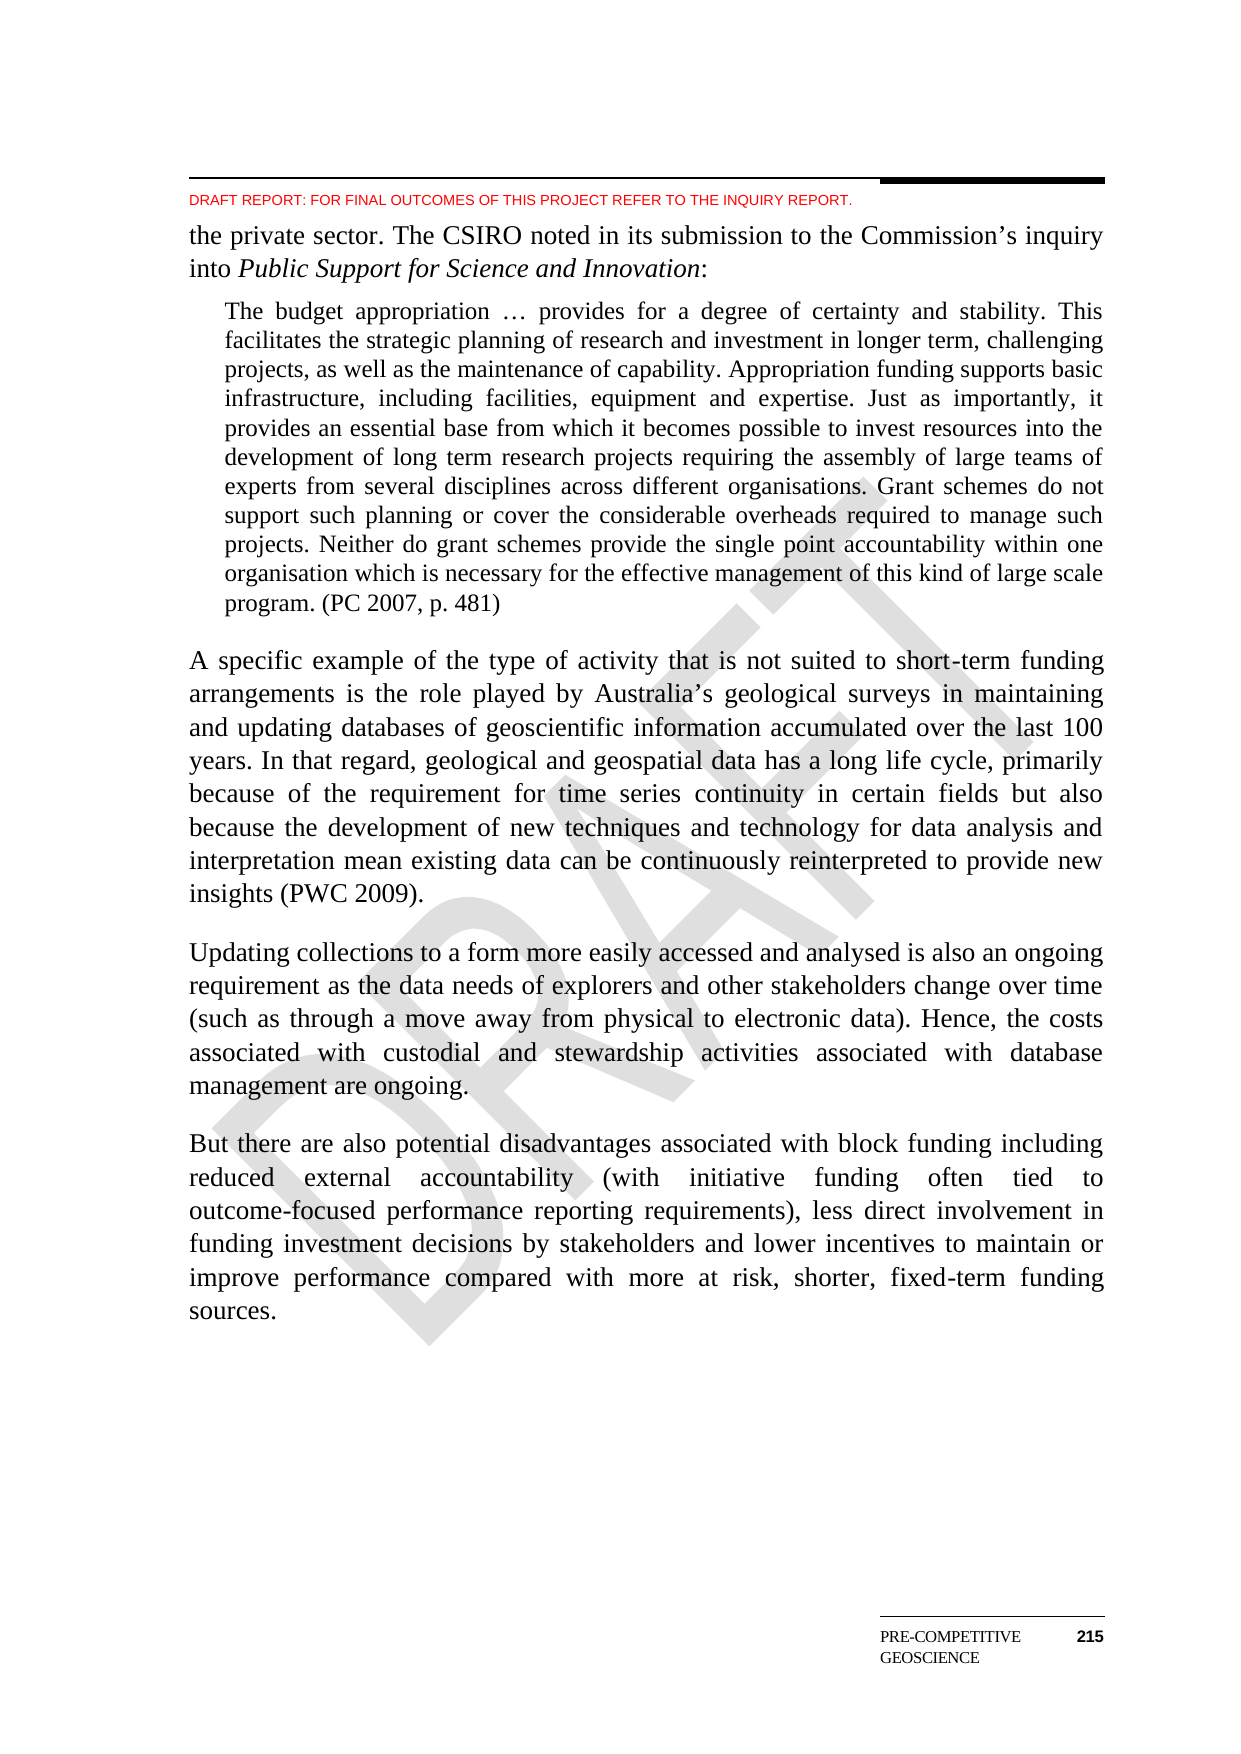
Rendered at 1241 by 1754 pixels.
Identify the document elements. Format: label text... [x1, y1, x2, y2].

text A specific example of the type of activity that is not suited to short-term funding arrangements is the role played by Australia’s geological surveys in maintaining and updating databases of geoscientific information accumulated over the last 100 years. In that regard, geological and geospatial data has a long life cycle, primarily because of the requirement for time series continuity in certain fields but also because the development of new techniques and technology for data analysis and interpretation mean existing data can be continuously reinterpreted to provide new insights (PWC 2009). [189, 642, 1104, 908]
text Updating collections to a form more easily accessed and analysed is also an ongoing requirement as the data needs of explorers and other stakeholders change over time (such as through a move away from physical to electronic data). Hence, the costs associated with custodial and stewardship activities associated with database management are ongoing. [189, 933, 1104, 1100]
text But there are also potential disadvantages associated with block funding including reduced external accountability (with initiative funding often tied to outcome-focused performance reporting requirements), less direct involvement in funding investment decisions by stakeholders and lower incentives to maintain or improve performance compared with more at risk, shorter, fixed-term funding sources. [189, 1125, 1104, 1325]
text The budget appropriation … provides for a degree of certainty and stability. This facilitates the strategic planning of research and investment in longer term, challenging projects, as well as the maintenance of capability. Appropriation funding supports basic infrastructure, including facilities, equipment and expertise. Just as importantly, it provides an essential base from which it becomes possible to invest resources into the development of long term research projects requiring the assembly of large teams of experts from several disciplines across different organisations. Grant schemes do not support such planning or cover the considerable overheads required to manage such projects. Neither do grant schemes provide the single point accountability within one organisation which is necessary for the effective management of this kind of large scale program. (PC 2007, p. 481) [224, 296, 1104, 617]
